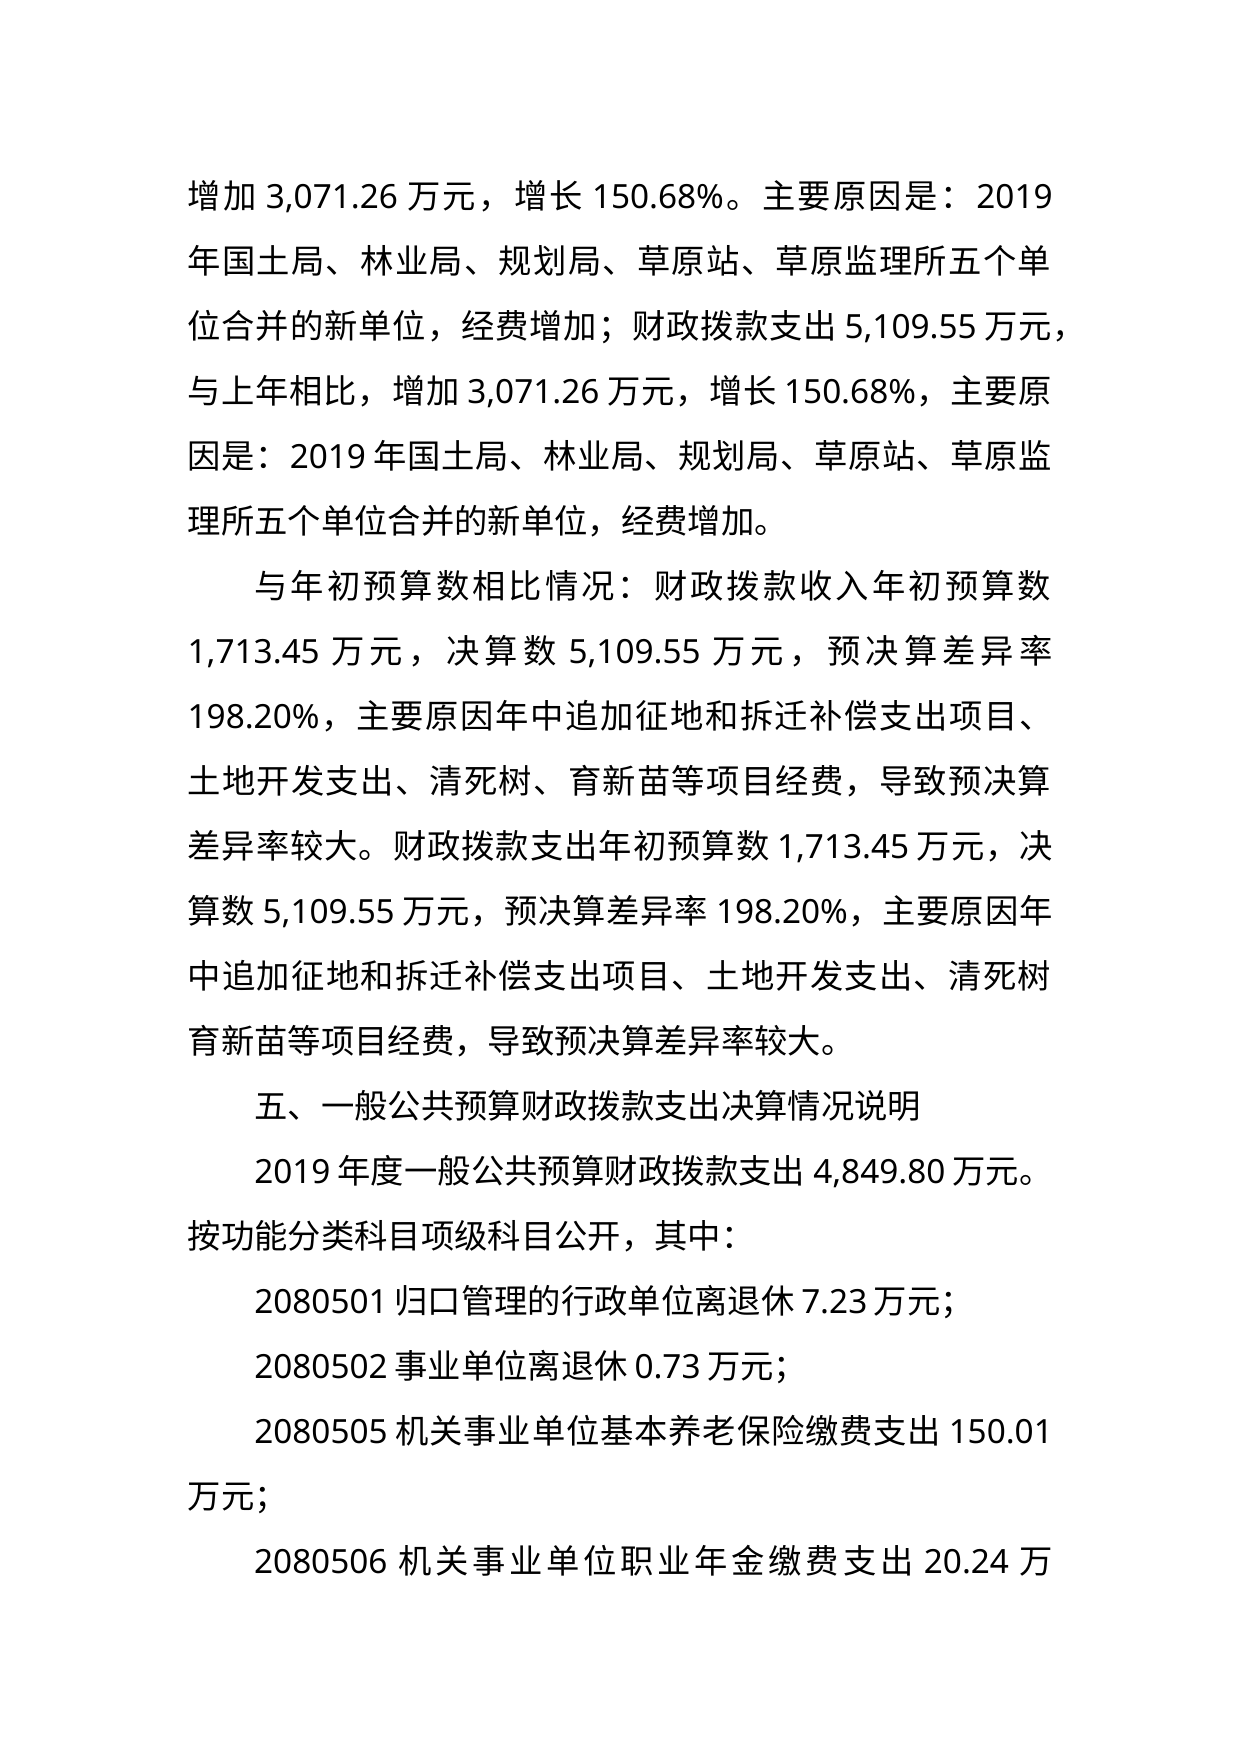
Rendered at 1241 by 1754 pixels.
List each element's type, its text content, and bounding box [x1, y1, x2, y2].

text 2080502事业单位离退休0.73万元； [187, 1332, 1053, 1397]
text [187, 162, 1053, 552]
text 2080505机关事业单位基本养老保险缴费支出150.01万元； [187, 1397, 1053, 1527]
text 2080501归口管理的行政单位离退休7.23万元； [187, 1267, 1053, 1332]
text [254, 1527, 1053, 1592]
text 与年初预算数相比情况：财政拨款收入年初预算数1,713.45万元，决算数5,109.55万元，预决算差异率198.20%，主要原因年中追加征地和拆迁补偿支出项目、土地开发支出、清死树、育新苗等项目经费，导致预决算差异率较大。财政拨款支出年初预算数1,713.45万元，决算数5,109.55万元，预决算差异率198.20%，主要原因年中追加征地和拆迁补偿支出项目、土地开发支出、清死树、育新苗等项目经费，导致预决算差异率较大。 [187, 552, 1053, 1072]
text 五、一般公共预算财政拨款支出决算情况说明 [187, 1072, 1053, 1137]
text 2019年度一般公共预算财政拨款支出4,849.80万元。按功能分类科目项级科目公开，其中： [187, 1137, 1053, 1267]
